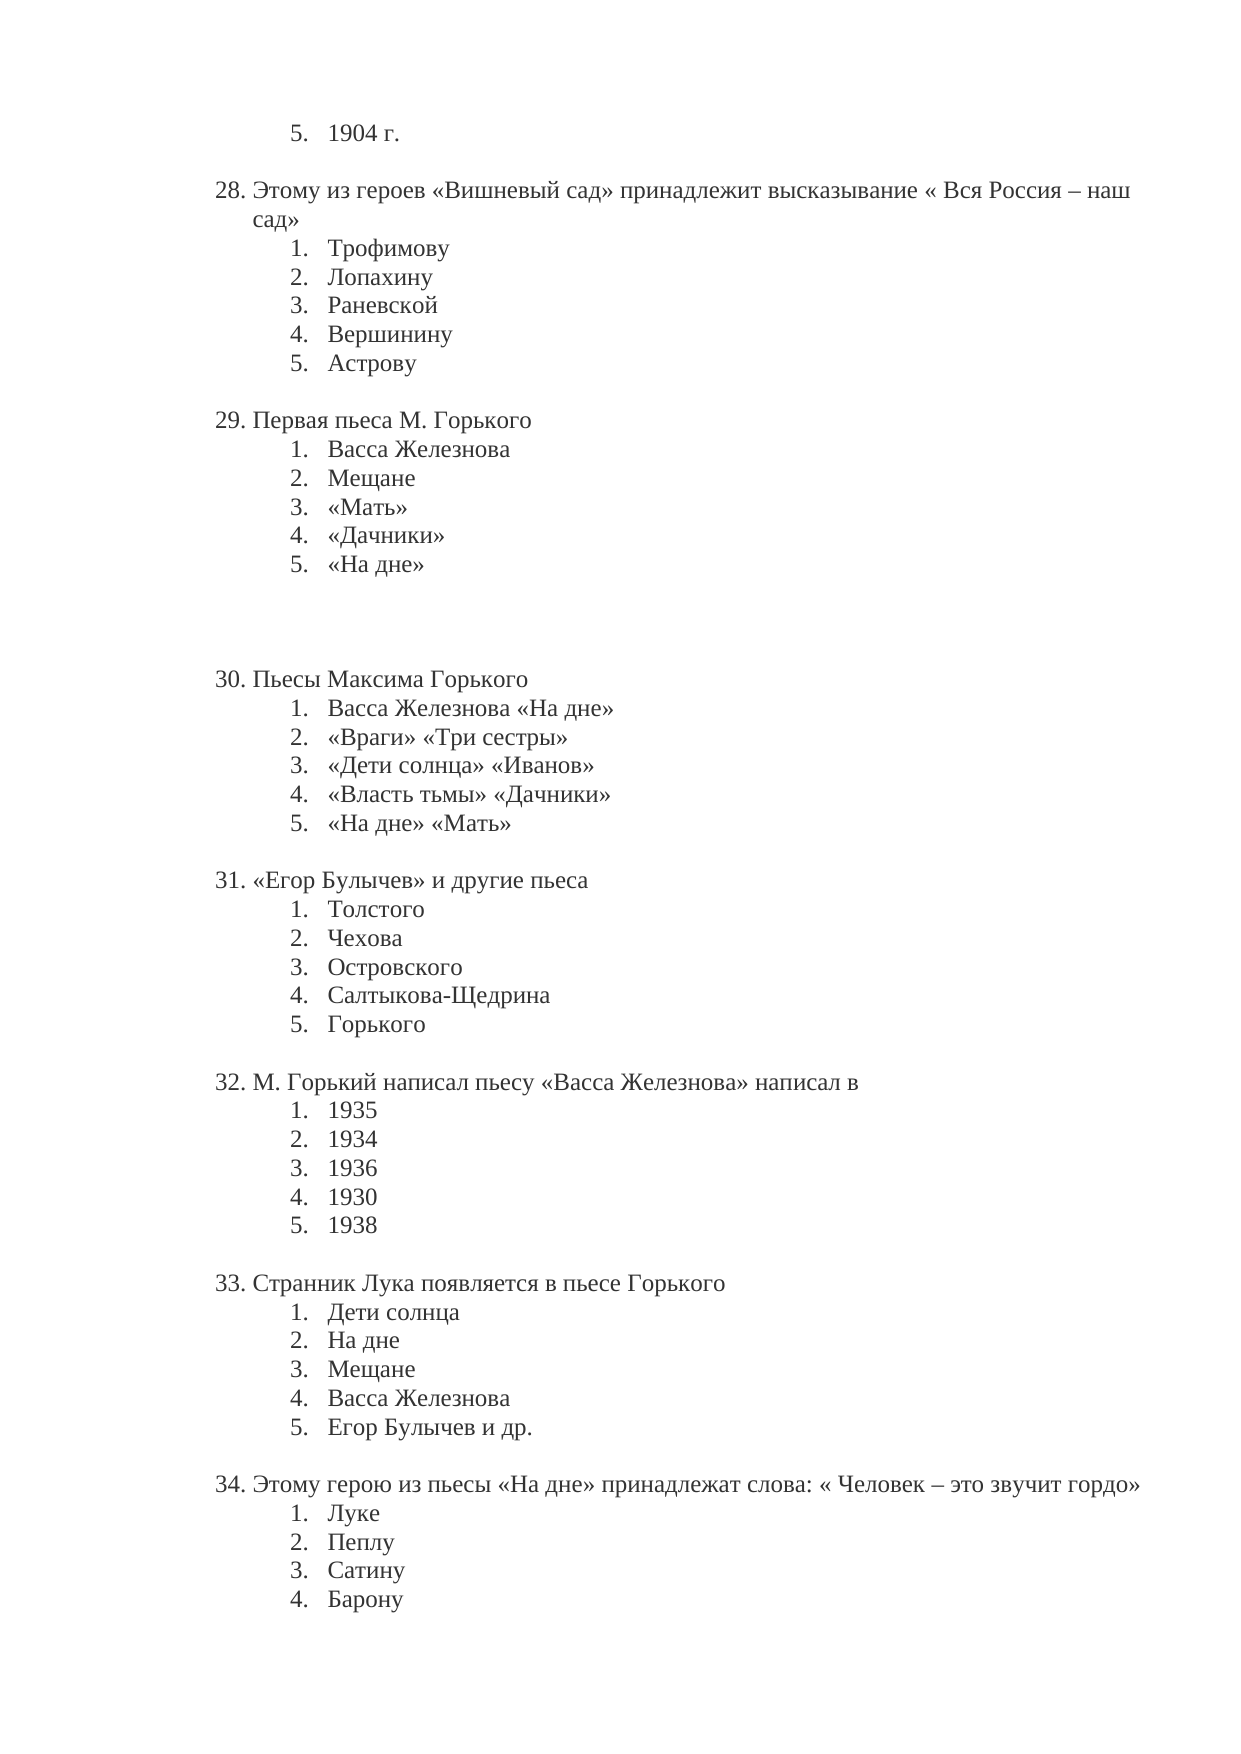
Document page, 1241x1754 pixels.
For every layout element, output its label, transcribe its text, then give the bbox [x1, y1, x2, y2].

list Васса Железнова [290, 434, 1152, 463]
list 1930 [290, 1182, 1152, 1211]
list М. Горький написал пьесу «Васса Железнова» написал в [215, 1067, 1152, 1096]
list 1936 [290, 1153, 1152, 1182]
list Егор Булычев и др. [290, 1412, 1152, 1441]
list 1934 [290, 1124, 1152, 1153]
list «На дне» «Мать» [290, 808, 1152, 837]
list Луке [290, 1498, 1152, 1527]
list Первая пьеса М. Горького [215, 406, 1152, 434]
list «На дне» [290, 549, 1152, 578]
list Горького [290, 1009, 1152, 1038]
list Мещане [290, 463, 1152, 492]
list Пеплу [290, 1527, 1152, 1556]
list Островского [290, 952, 1152, 981]
list Васса Железнова [290, 1383, 1152, 1412]
list 1904 г. [290, 118, 1152, 147]
list Странник Лука появляется в пьесе Горького [215, 1268, 1152, 1297]
list 1935 [290, 1096, 1152, 1124]
list Чехова [290, 923, 1152, 952]
list Салтыкова-Щедрина [290, 981, 1152, 1009]
list Вершинину [290, 319, 1152, 348]
list Астрову [290, 348, 1152, 377]
list Барону [290, 1584, 1152, 1613]
list «Егор Булычев» и другие пьеса [215, 866, 1152, 894]
list «Враги» «Три сестры» [290, 722, 1152, 751]
list «Мать» [290, 492, 1152, 521]
list «Власть тьмы» «Дачники» [290, 779, 1152, 808]
list Мещане [290, 1354, 1152, 1383]
list На дне [290, 1326, 1152, 1354]
list Сатину [290, 1556, 1152, 1584]
list 1938 [290, 1211, 1152, 1239]
list Этому герою из пьесы «На дне» принадлежат слова: « Человек – это звучит гордо» [215, 1469, 1152, 1498]
list Толстого [290, 894, 1152, 923]
list Трофимову [290, 233, 1152, 262]
list Васса Железнова «На дне» [290, 693, 1152, 722]
list Пьесы Максима Горького [215, 664, 1152, 693]
list Этому из героев «Вишневый сад» принадлежит высказывание « Вся Россия – наш сад» [215, 176, 1152, 233]
list Лопахину [290, 262, 1152, 291]
list «Дети солнца» «Иванов» [290, 751, 1152, 779]
list «Дачники» [290, 521, 1152, 549]
list Раневской [290, 291, 1152, 319]
list Дети солнца [290, 1297, 1152, 1326]
